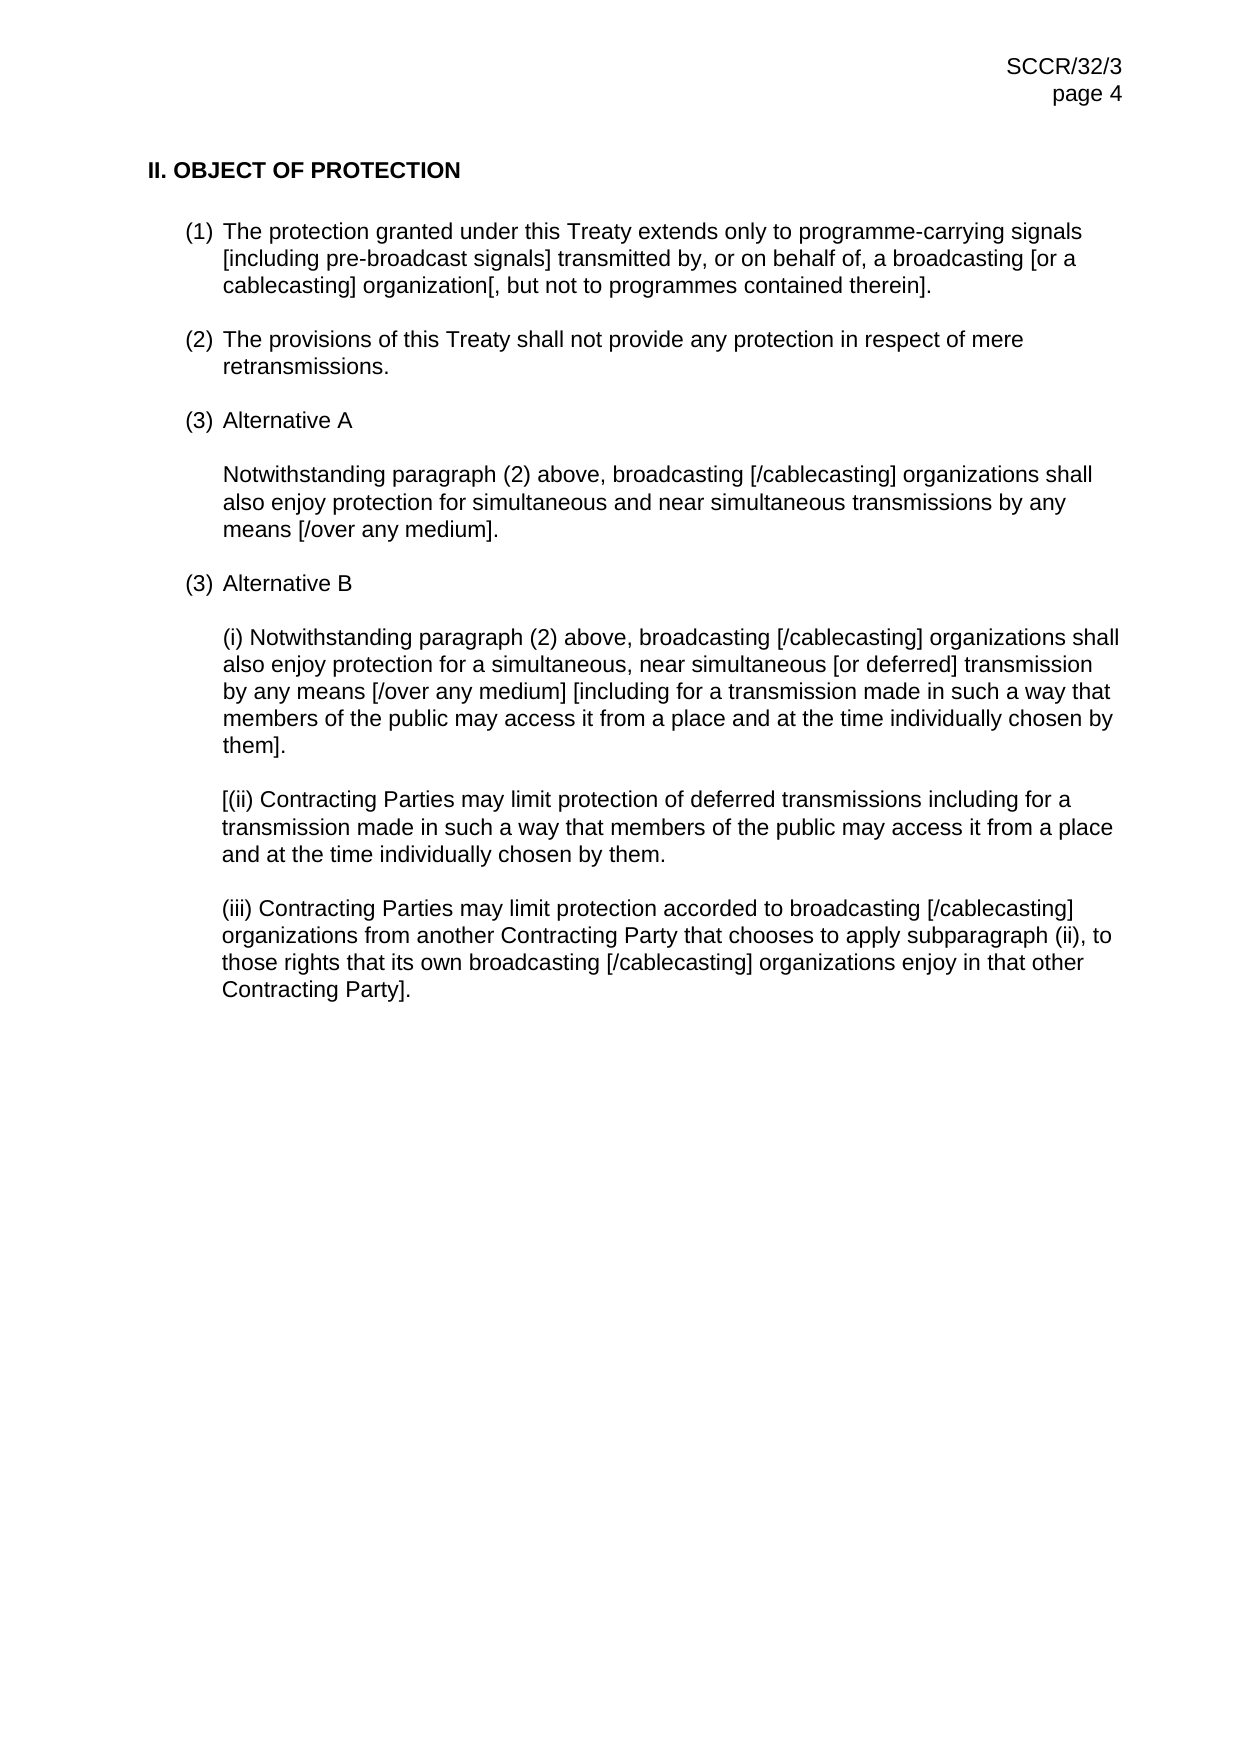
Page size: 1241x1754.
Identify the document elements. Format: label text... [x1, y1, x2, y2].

list The protection granted under this Treaty extends only to programme-carrying signals [including pre-broadcast signals] transmitted by, or on behalf of, a broadcasting [or a cablecasting] organization[, but not to programmes contained therein]. [185, 217, 1122, 298]
list Alternative A [185, 406, 1122, 433]
text (iii) Contracting Parties may limit protection accorded to broadcasting [/cablecasting] organizations from another Contracting Party that chooses to apply subparagraph (ii), to those rights that its own broadcasting [/cablecasting] organizations enjoy in that other Contracting Party]. [222, 894, 1122, 1002]
text [(ii) Contracting Parties may limit protection of deferred transmissions including for a transmission made in such a way that members of the public may access it from a place and at the time individually chosen by them. [222, 786, 1122, 867]
subtitle ii. Object of Protection [148, 157, 1122, 183]
text Notwithstanding paragraph (2) above, broadcasting [/cablecasting] organizations shall also enjoy protection for simultaneous and near simultaneous transmissions by any means [/over any medium]. [223, 461, 1122, 542]
text (i) Notwithstanding paragraph (2) above, broadcasting [/cablecasting] organizations shall also enjoy protection for a simultaneous, near simultaneous [or deferred] transmission by any means [/over any medium] [including for a transmission made in such a way that members of the public may access it from a place and at the time individually chosen by them]. [223, 623, 1122, 758]
list Alternative B [185, 569, 1122, 596]
list The provisions of this Treaty shall not provide any protection in respect of mere retransmissions. [185, 325, 1122, 379]
